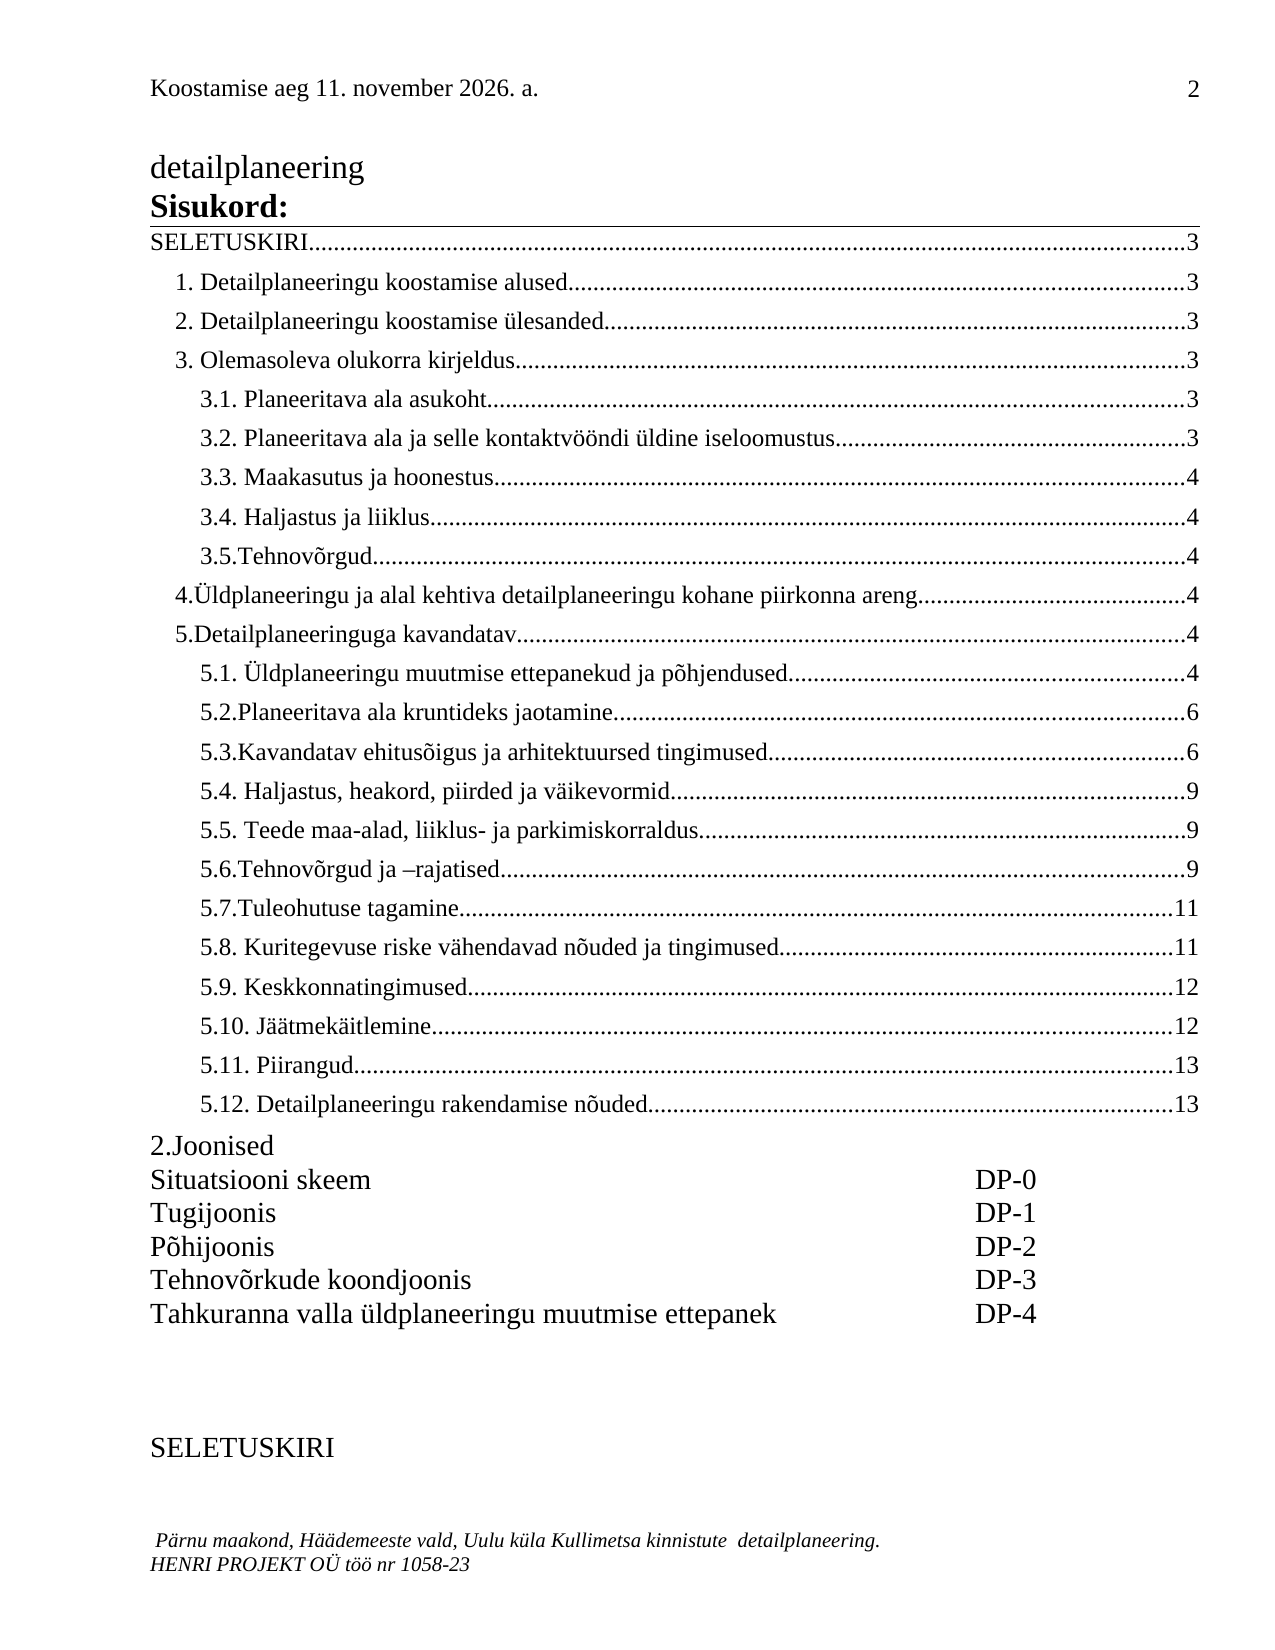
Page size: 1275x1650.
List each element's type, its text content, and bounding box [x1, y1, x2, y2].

text 5.6.Tehnovõrgud ja –rajatised 9 [200, 854, 1200, 883]
text 5.1. Üldplaneeringu muutmise ettepanekud ja põhjendused. 4 [200, 658, 1200, 687]
text 3.3. Maakasutus ja hoonestus 4 [200, 462, 1200, 491]
text 3.1. Planeeritava ala asukoht 3 [200, 384, 1200, 413]
text Tehnovõrkude koondjoonis DP-3 [150, 1262, 1200, 1296]
text 5.7.Tuleohutuse tagamine 11 [200, 893, 1200, 922]
text 3.4. Haljastus ja liiklus 4 [200, 502, 1200, 530]
text 3.5.Tehnovõrgud 4 [200, 541, 1200, 569]
text Põhijoonis DP-2 [150, 1229, 1200, 1262]
text 5.8. Kuritegevuse riske vähendavad nõuded ja tingimused 11 [200, 932, 1200, 961]
text 5.9. Keskkonnatingimused 12 [200, 972, 1200, 1000]
text 5.5. Teede maa-alad, liiklus- ja parkimiskorraldus. 9 [200, 815, 1200, 844]
text Tugijoonis DP-1 [150, 1195, 1200, 1229]
text 4.Üldplaneeringu ja alal kehtiva detailplaneeringu kohane piirkonna areng 4 [175, 580, 1200, 609]
text 3. Olemasoleva olukorra kirjeldus 3 [175, 345, 1200, 374]
text Tahkuranna valla üldplaneeringu muutmise ettepanek DP-4 [150, 1296, 1200, 1329]
text SELETUSKIRI 3 [150, 227, 1200, 256]
subtitle detailplaneering [150, 148, 1200, 186]
text 2.Joonised [150, 1128, 1200, 1162]
text 5.2.Planeeritava ala kruntideks jaotamine. 6 [200, 697, 1200, 726]
text 3.2. Planeeritava ala ja selle kontaktvööndi üldine iseloomustus 3 [200, 423, 1200, 452]
text 5.3.Kavandatav ehitusõigus ja arhitektuursed tingimused. 6 [200, 737, 1200, 765]
text 2. Detailplaneeringu koostamise ülesanded 3 [175, 306, 1200, 334]
subtitle SELETUSKIRI [150, 1430, 1200, 1464]
text 5.4. Haljastus, heakord, piirded ja väikevormid 9 [200, 776, 1200, 804]
text 5.10. Jäätmekäitlemine 12 [200, 1011, 1200, 1039]
text 5.11. Piirangud 13 [200, 1050, 1200, 1079]
text 5.12. Detailplaneeringu rakendamise nõuded 13 [200, 1089, 1200, 1118]
text Sisukord: [150, 186, 1200, 226]
text 1. Detailplaneeringu koostamise alused 3 [175, 267, 1200, 295]
text 5.Detailplaneeringuga kavandatav 4 [175, 619, 1200, 648]
text Situatsiooni skeem DP-0 [150, 1162, 1200, 1195]
